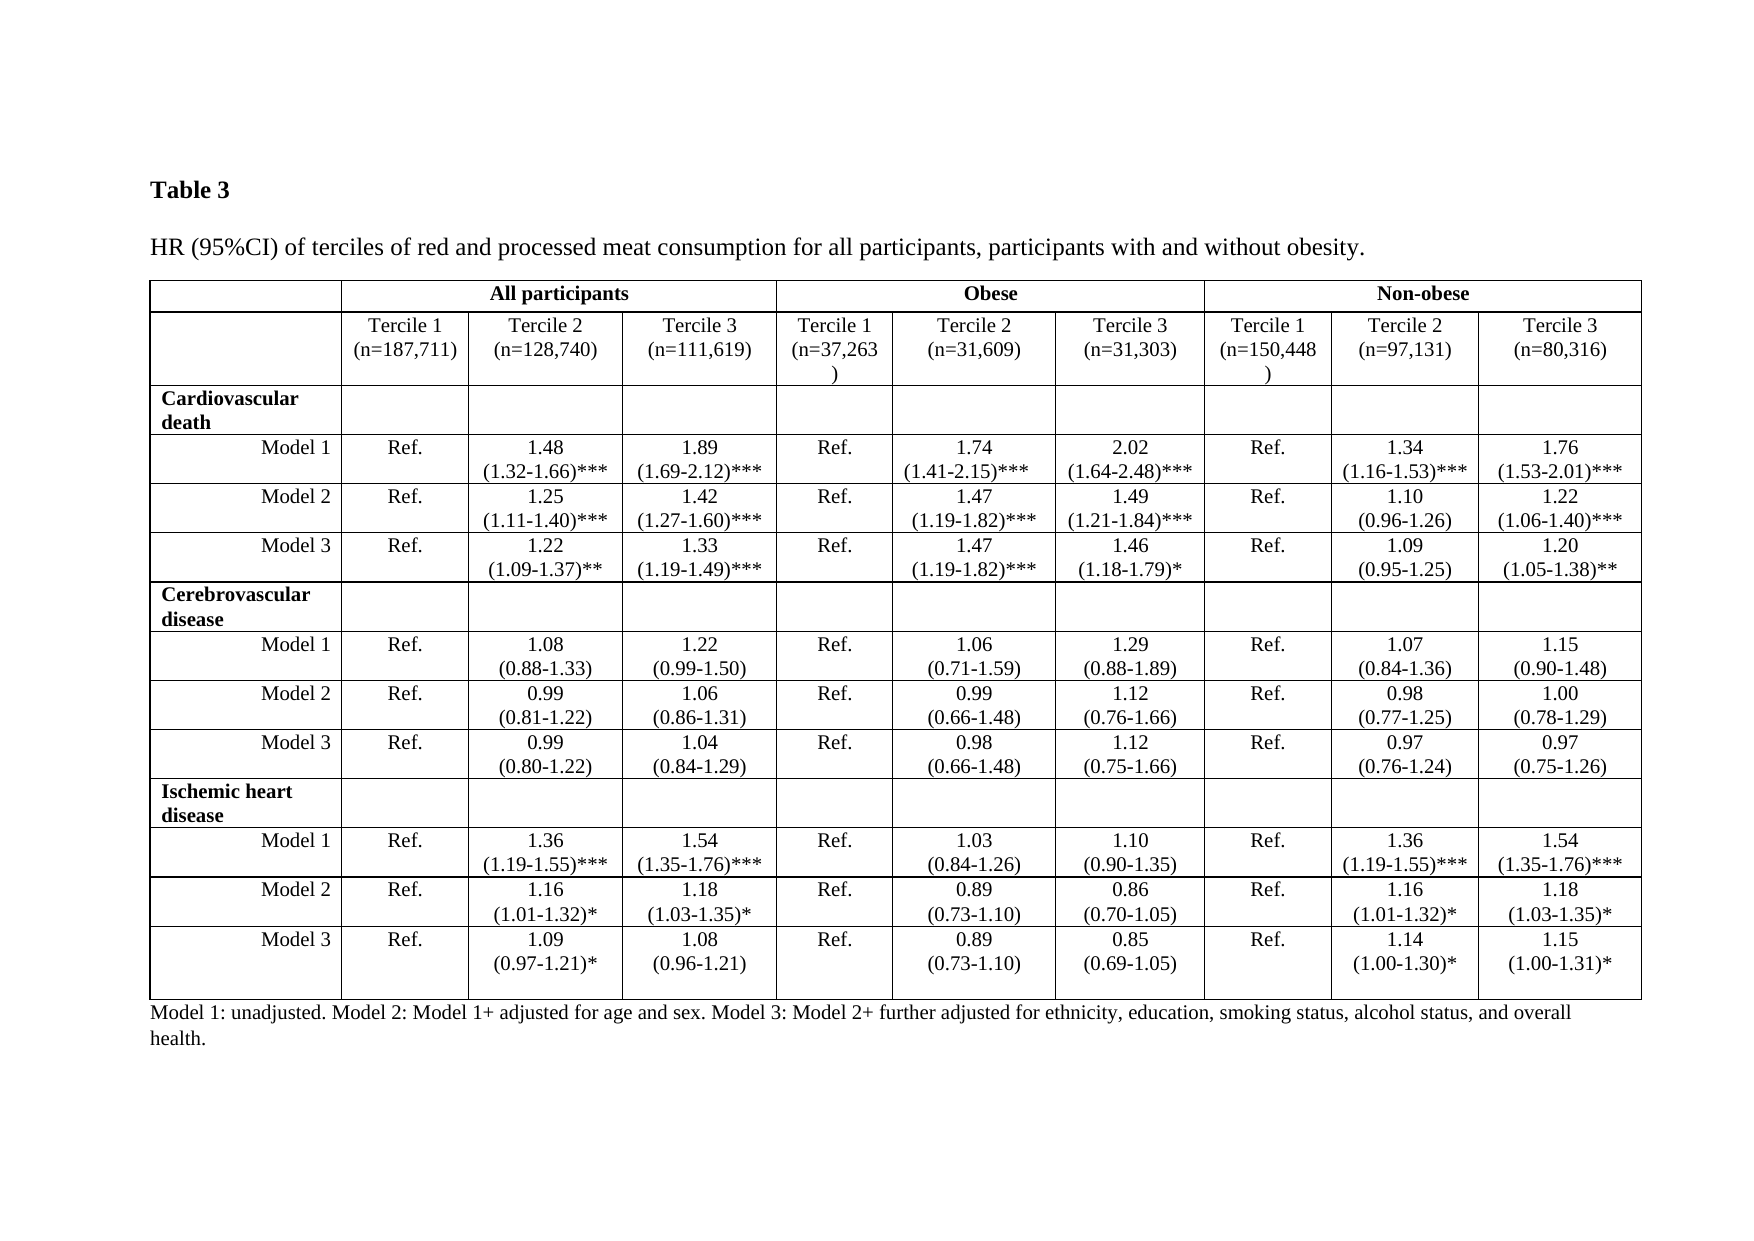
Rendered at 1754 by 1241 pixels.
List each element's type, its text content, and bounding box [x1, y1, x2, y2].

table_cell 1.10 (0.90-1.35) [1056, 828, 1204, 876]
table_cell 1.14 (1.00-1.30)* [1332, 927, 1478, 999]
table_cell 0.89 (0.73-1.10) [893, 878, 1055, 926]
table_cell [151, 313, 341, 385]
table_cell Model 2 [151, 681, 341, 729]
table_cell 1.16 (1.01-1.32)* [1332, 878, 1478, 926]
table_cell Ref. [777, 533, 892, 581]
table_header Non-obese [1205, 281, 1641, 311]
table_cell Ref. [1205, 828, 1331, 876]
table_cell 2.02 (1.64-2.48)*** [1056, 435, 1204, 483]
table_cell Model 3 [151, 927, 341, 999]
table_cell Model 1 [151, 435, 341, 483]
table_cell Ref. [1205, 927, 1331, 999]
table_cell Ref. [342, 828, 468, 876]
table_cell Tercile 2 (n=128,740) [469, 313, 622, 385]
table_cell [623, 779, 776, 827]
table_cell 1.12 (0.76-1.66) [1056, 681, 1204, 729]
table_cell 1.15 (1.00-1.31)* [1479, 927, 1641, 999]
table_cell 1.33 (1.19-1.49)*** [623, 533, 776, 581]
table_cell Ref. [777, 927, 892, 999]
table_cell [1332, 583, 1478, 631]
table_cell [1479, 779, 1641, 827]
table_cell 1.18 (1.03-1.35)* [623, 878, 776, 926]
table_header Obese [777, 281, 1204, 311]
table_cell 1.22 (1.09-1.37)** [469, 533, 622, 581]
table_cell 1.00 (0.78-1.29) [1479, 681, 1641, 729]
table_cell 1.04 (0.84-1.29) [623, 730, 776, 778]
table_cell 1.07 (0.84-1.36) [1332, 632, 1478, 680]
table_cell 1.09 (0.97-1.21)* [469, 927, 622, 999]
table_cell 1.08 (0.96-1.21) [623, 927, 776, 999]
table_cell 1.15 (0.90-1.48) [1479, 632, 1641, 680]
table_cell Ref. [1205, 435, 1331, 483]
table_cell Ref. [777, 878, 892, 926]
table_cell Ref. [342, 435, 468, 483]
table_cell 1.42 (1.27-1.60)*** [623, 484, 776, 532]
table_cell 1.76 (1.53-2.01)*** [1479, 435, 1641, 483]
table_cell [623, 386, 776, 434]
table_cell Ref. [777, 681, 892, 729]
table_cell Ref. [777, 484, 892, 532]
table_header [151, 281, 341, 311]
table_cell [1056, 779, 1204, 827]
table_cell Ref. [1205, 484, 1331, 532]
table_cell [342, 386, 468, 434]
table_cell 1.10 (0.96-1.26) [1332, 484, 1478, 532]
table_cell 0.89 (0.73-1.10) [893, 927, 1055, 999]
table_cell Ref. [342, 730, 468, 778]
table_cell [342, 583, 468, 631]
table_cell [1056, 386, 1204, 434]
table_cell Model 3 [151, 533, 341, 581]
table_cell 1.47 (1.19-1.82)*** [893, 484, 1055, 532]
table_cell Ref. [1205, 730, 1331, 778]
table_cell 1.08 (0.88-1.33) [469, 632, 622, 680]
table_cell Model 2 [151, 878, 341, 926]
table_cell [777, 779, 892, 827]
table_cell [1332, 386, 1478, 434]
table_cell 1.46 (1.18-1.79)* [1056, 533, 1204, 581]
table_cell 1.29 (0.88-1.89) [1056, 632, 1204, 680]
table_cell 1.54 (1.35-1.76)*** [623, 828, 776, 876]
table_cell Ref. [777, 632, 892, 680]
table_cell 1.47 (1.19-1.82)*** [893, 533, 1055, 581]
table_cell 1.22 (0.99-1.50) [623, 632, 776, 680]
table_cell 0.97 (0.76-1.24) [1332, 730, 1478, 778]
table_cell Tercile 1 (n=187,711) [342, 313, 468, 385]
table_cell [893, 583, 1055, 631]
table_cell 0.99 (0.81-1.22) [469, 681, 622, 729]
table_cell Cerebrovascular disease [151, 583, 341, 631]
table_cell Tercile 3 (n=80,316) [1479, 313, 1641, 385]
table_cell Model 1 [151, 632, 341, 680]
table_cell [469, 386, 622, 434]
subtitle Table 3 [150, 175, 1604, 204]
table_cell 0.99 (0.66-1.48) [893, 681, 1055, 729]
table_cell [342, 779, 468, 827]
table_cell Ref. [342, 878, 468, 926]
table_cell [623, 583, 776, 631]
table_cell Cardiovascular death [151, 386, 341, 434]
table_cell Ref. [1205, 878, 1331, 926]
table_cell Model 2 [151, 484, 341, 532]
table_cell [777, 583, 892, 631]
table_cell Ischemic heart disease [151, 779, 341, 827]
table_cell Ref. [342, 484, 468, 532]
table_cell 1.49 (1.21-1.84)*** [1056, 484, 1204, 532]
table_cell [893, 386, 1055, 434]
table_cell Ref. [1205, 533, 1331, 581]
table_cell 0.97 (0.75-1.26) [1479, 730, 1641, 778]
table_cell 1.12 (0.75-1.66) [1056, 730, 1204, 778]
table_cell 1.09 (0.95-1.25) [1332, 533, 1478, 581]
table_cell 1.36 (1.19-1.55)*** [469, 828, 622, 876]
table_cell 1.36 (1.19-1.55)*** [1332, 828, 1478, 876]
table_cell Model 1 [151, 828, 341, 876]
table_header All participants [342, 281, 776, 311]
table_cell [469, 583, 622, 631]
table_cell 1.48 (1.32-1.66)*** [469, 435, 622, 483]
table_cell [1205, 779, 1331, 827]
table_cell 1.06 (0.86-1.31) [623, 681, 776, 729]
text Model 1: unadjusted. Model 2: Model 1+ adjusted for age and sex. Model 3: Model 2+ further adjusted for ethnicity, education, smoking status, alcohol status, and overall health. [150, 1000, 1604, 1050]
table_cell 1.22 (1.06-1.40)*** [1479, 484, 1641, 532]
table_cell Tercile 1 (n=37,263) [777, 313, 892, 385]
table_cell 1.03 (0.84-1.26) [893, 828, 1055, 876]
table_cell Ref. [1205, 681, 1331, 729]
table_cell Ref. [342, 533, 468, 581]
table_cell Ref. [777, 730, 892, 778]
table_cell [777, 386, 892, 434]
table_cell [1479, 386, 1641, 434]
table_cell [469, 779, 622, 827]
table_cell 1.16 (1.01-1.32)* [469, 878, 622, 926]
table_cell Tercile 2 (n=97,131) [1332, 313, 1478, 385]
table_cell 1.18 (1.03-1.35)* [1479, 878, 1641, 926]
table_cell [1056, 583, 1204, 631]
text HR (95%CI) of terciles of red and processed meat consumption for all participants, participants with and without obesity. [150, 232, 1604, 261]
table_cell Tercile 2 (n=31,609) [893, 313, 1055, 385]
table_cell [1332, 779, 1478, 827]
table_cell Ref. [777, 828, 892, 876]
table_cell Model 3 [151, 730, 341, 778]
table_cell 1.25 (1.11-1.40)*** [469, 484, 622, 532]
table_cell Ref. [342, 927, 468, 999]
table_cell 1.54 (1.35-1.76)*** [1479, 828, 1641, 876]
table_cell 0.86 (0.70-1.05) [1056, 878, 1204, 926]
table_cell Tercile 1 (n=150,448) [1205, 313, 1331, 385]
table_cell [893, 779, 1055, 827]
table_cell 0.98 (0.66-1.48) [893, 730, 1055, 778]
table_cell 1.34 (1.16-1.53)*** [1332, 435, 1478, 483]
table_cell 0.99 (0.80-1.22) [469, 730, 622, 778]
table_cell Tercile 3 (n=31,303) [1056, 313, 1204, 385]
table_cell [1479, 583, 1641, 631]
table_cell Ref. [342, 681, 468, 729]
table_cell 1.89 (1.69-2.12)*** [623, 435, 776, 483]
table_cell 1.06 (0.71-1.59) [893, 632, 1055, 680]
table_cell Ref. [1205, 632, 1331, 680]
table_cell Ref. [342, 632, 468, 680]
table_cell 0.98 (0.77-1.25) [1332, 681, 1478, 729]
table_cell 1.20 (1.05-1.38)** [1479, 533, 1641, 581]
table_cell [1205, 386, 1331, 434]
table_cell 1.74 (1.41-2.15)*** [893, 435, 1055, 483]
table_cell 0.85 (0.69-1.05) [1056, 927, 1204, 999]
table_cell [1205, 583, 1331, 631]
table_cell Tercile 3 (n=111,619) [623, 313, 776, 385]
table_cell Ref. [777, 435, 892, 483]
